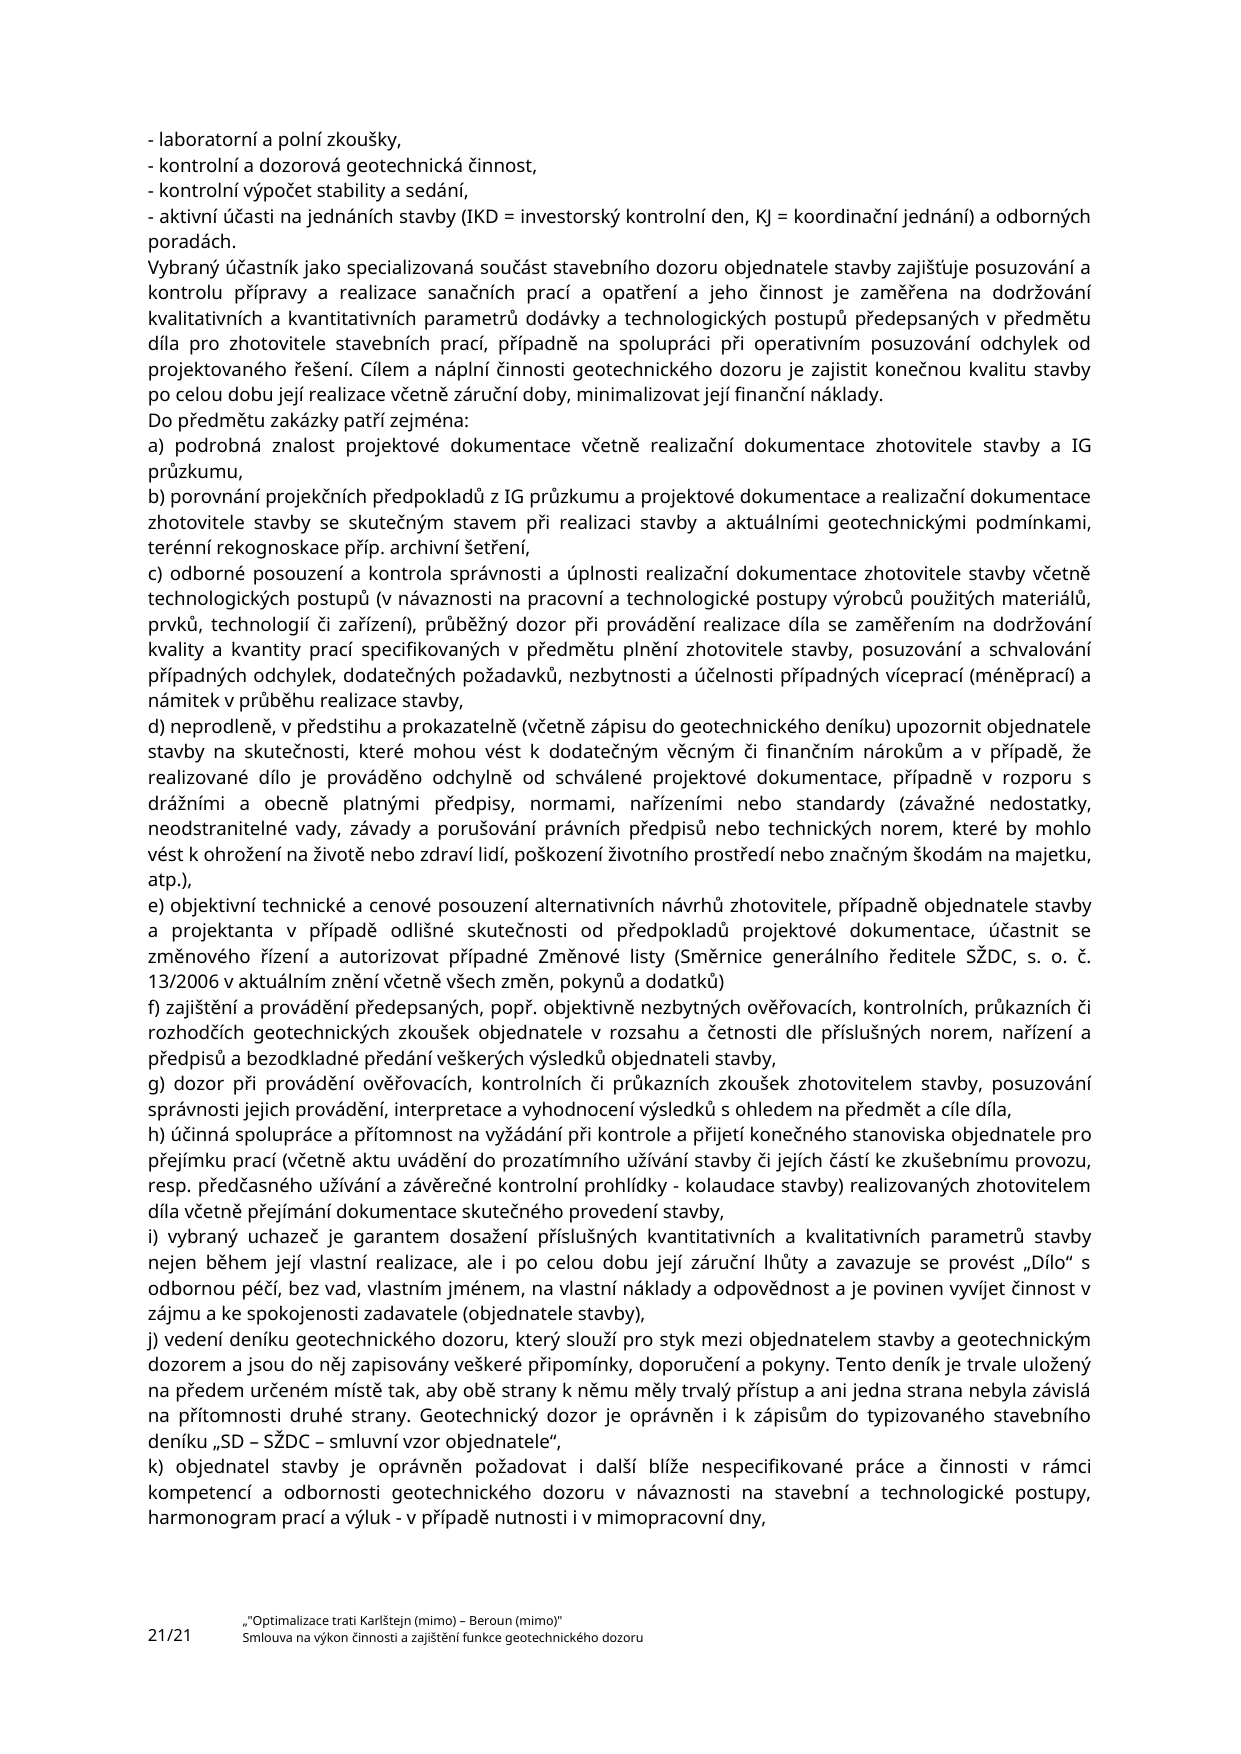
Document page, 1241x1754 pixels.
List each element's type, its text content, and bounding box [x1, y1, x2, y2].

text i) vybraný uchazeč je garantem dosažení příslušných kvantitativních a kvalitativních parametrů stavby nejen během její vlastní realizace, ale i po celou dobu její záruční lhůty a zavazuje se provést „Dílo“ s odbornou péčí, bez vad, vlastním jménem, na vlastní náklady a odpovědnost a je povinen vyvíjet činnost v zájmu a ke spokojenosti zadavatele (objednatele stavby), [148, 1224, 1092, 1326]
text c) odborné posouzení a kontrola správnosti a úplnosti realizační dokumentace zhotovitele stavby včetně technologických postupů (v návaznosti na pracovní a technologické postupy výrobců použitých materiálů, prvků, technologií či zařízení), průběžný dozor při provádění realizace díla se zaměřením na dodržování kvality a kvantity prací specifikovaných v předmětu plnění zhotovitele stavby, posuzování a schvalování případných odchylek, dodatečných požadavků, nezbytnosti a účelnosti případných víceprací (méněprací) a námitek v průběhu realizace stavby, [148, 560, 1092, 713]
text k) objednatel stavby je oprávněn požadovat i další blíže nespecifikované práce a činnosti v rámci kompetencí a odbornosti geotechnického dozoru v návaznosti na stavební a technologické postupy, harmonogram prací a výluk - v případě nutnosti i v mimopracovní dny, [148, 1453, 1092, 1530]
text e) objektivní technické a cenové posouzení alternativních návrhů zhotovitele, případně objednatele stavby a projektanta v případě odlišné skutečnosti od předpokladů projektové dokumentace, účastnit se změnového řízení a autorizovat případné Změnové listy (Směrnice generálního ředitele SŽDC, s. o. č. 13/2006 v aktuálním znění včetně všech změn, pokynů a dodatků) [148, 892, 1092, 994]
text a) podrobná znalost projektové dokumentace včetně realizační dokumentace zhotovitele stavby a IG průzkumu, [148, 433, 1092, 484]
text j) vedení deníku geotechnického dozoru, který slouží pro styk mezi objednatelem stavby a geotechnickým dozorem a jsou do něj zapisovány veškeré připomínky, doporučení a pokyny. Tento deník je trvale uložený na předem určeném místě tak, aby obě strany k němu měly trvalý přístup a ani jedna strana nebyla závislá na přítomnosti druhé strany. Geotechnický dozor je oprávněn i k zápisům do typizovaného stavebního deníku „SD – SŽDC – smluvní vzor objednatele“, [148, 1326, 1092, 1453]
text d) neprodleně, v předstihu a prokazatelně (včetně zápisu do geotechnického deníku) upozornit objednatele stavby na skutečnosti, které mohou vést k dodatečným věcným či finančním nárokům a v případě, že realizované dílo je prováděno odchylně od schválené projektové dokumentace, případně v rozporu s drážními a obecně platnými předpisy, normami, nařízeními nebo standardy (závažné nedostatky, neodstranitelné vady, závady a porušování právních předpisů nebo technických norem, které by mohlo vést k ohrožení na životě nebo zdraví lidí, poškození životního prostředí nebo značným škodám na majetku, atp.), [148, 713, 1092, 892]
text - kontrolní výpočet stability a sedání, [148, 177, 1092, 203]
text - kontrolní a dozorová geotechnická činnost, [148, 152, 1092, 177]
text f) zajištění a provádění předepsaných, popř. objektivně nezbytných ověřovacích, kontrolních, průkazních či rozhodčích geotechnických zkoušek objednatele v rozsahu a četnosti dle příslušných norem, nařízení a předpisů a bezodkladné předání veškerých výsledků objednateli stavby, [148, 994, 1092, 1071]
text h) účinná spolupráce a přítomnost na vyžádání při kontrole a přijetí konečného stanoviska objednatele pro přejímku prací (včetně aktu uvádění do prozatímního užívání stavby či jejích částí ke zkušebnímu provozu, resp. předčasného užívání a závěrečné kontrolní prohlídky - kolaudace stavby) realizovaných zhotovitelem díla včetně přejímání dokumentace skutečného provedení stavby, [148, 1122, 1092, 1224]
text b) porovnání projekčních předpokladů z IG průzkumu a projektové dokumentace a realizační dokumentace zhotovitele stavby se skutečným stavem při realizaci stavby a aktuálními geotechnickými podmínkami, terénní rekognoskace příp. archivní šetření, [148, 484, 1092, 560]
text Vybraný účastník jako specializovaná součást stavebního dozoru objednatele stavby zajišťuje posuzování a kontrolu přípravy a realizace sanačních prací a opatření a jeho činnost je zaměřena na dodržování kvalitativních a kvantitativních parametrů dodávky a technologických postupů předepsaných v předmětu díla pro zhotovitele stavebních prací, případně na spolupráci při operativním posuzování odchylek od projektovaného řešení. Cílem a náplní činnosti geotechnického dozoru je zajistit konečnou kvalitu stavby po celou dobu její realizace včetně záruční doby, minimalizovat její finanční náklady. [148, 254, 1092, 407]
text - aktivní účasti na jednáních stavby (IKD = investorský kontrolní den, KJ = koordinační jednání) a odborných poradách. [148, 203, 1092, 254]
text - laboratorní a polní zkoušky, [148, 126, 1092, 152]
text Do předmětu zakázky patří zejména: [148, 407, 1092, 433]
text g) dozor při provádění ověřovacích, kontrolních či průkazních zkoušek zhotovitelem stavby, posuzování správnosti jejich provádění, interpretace a vyhodnocení výsledků s ohledem na předmět a cíle díla, [148, 1071, 1092, 1122]
